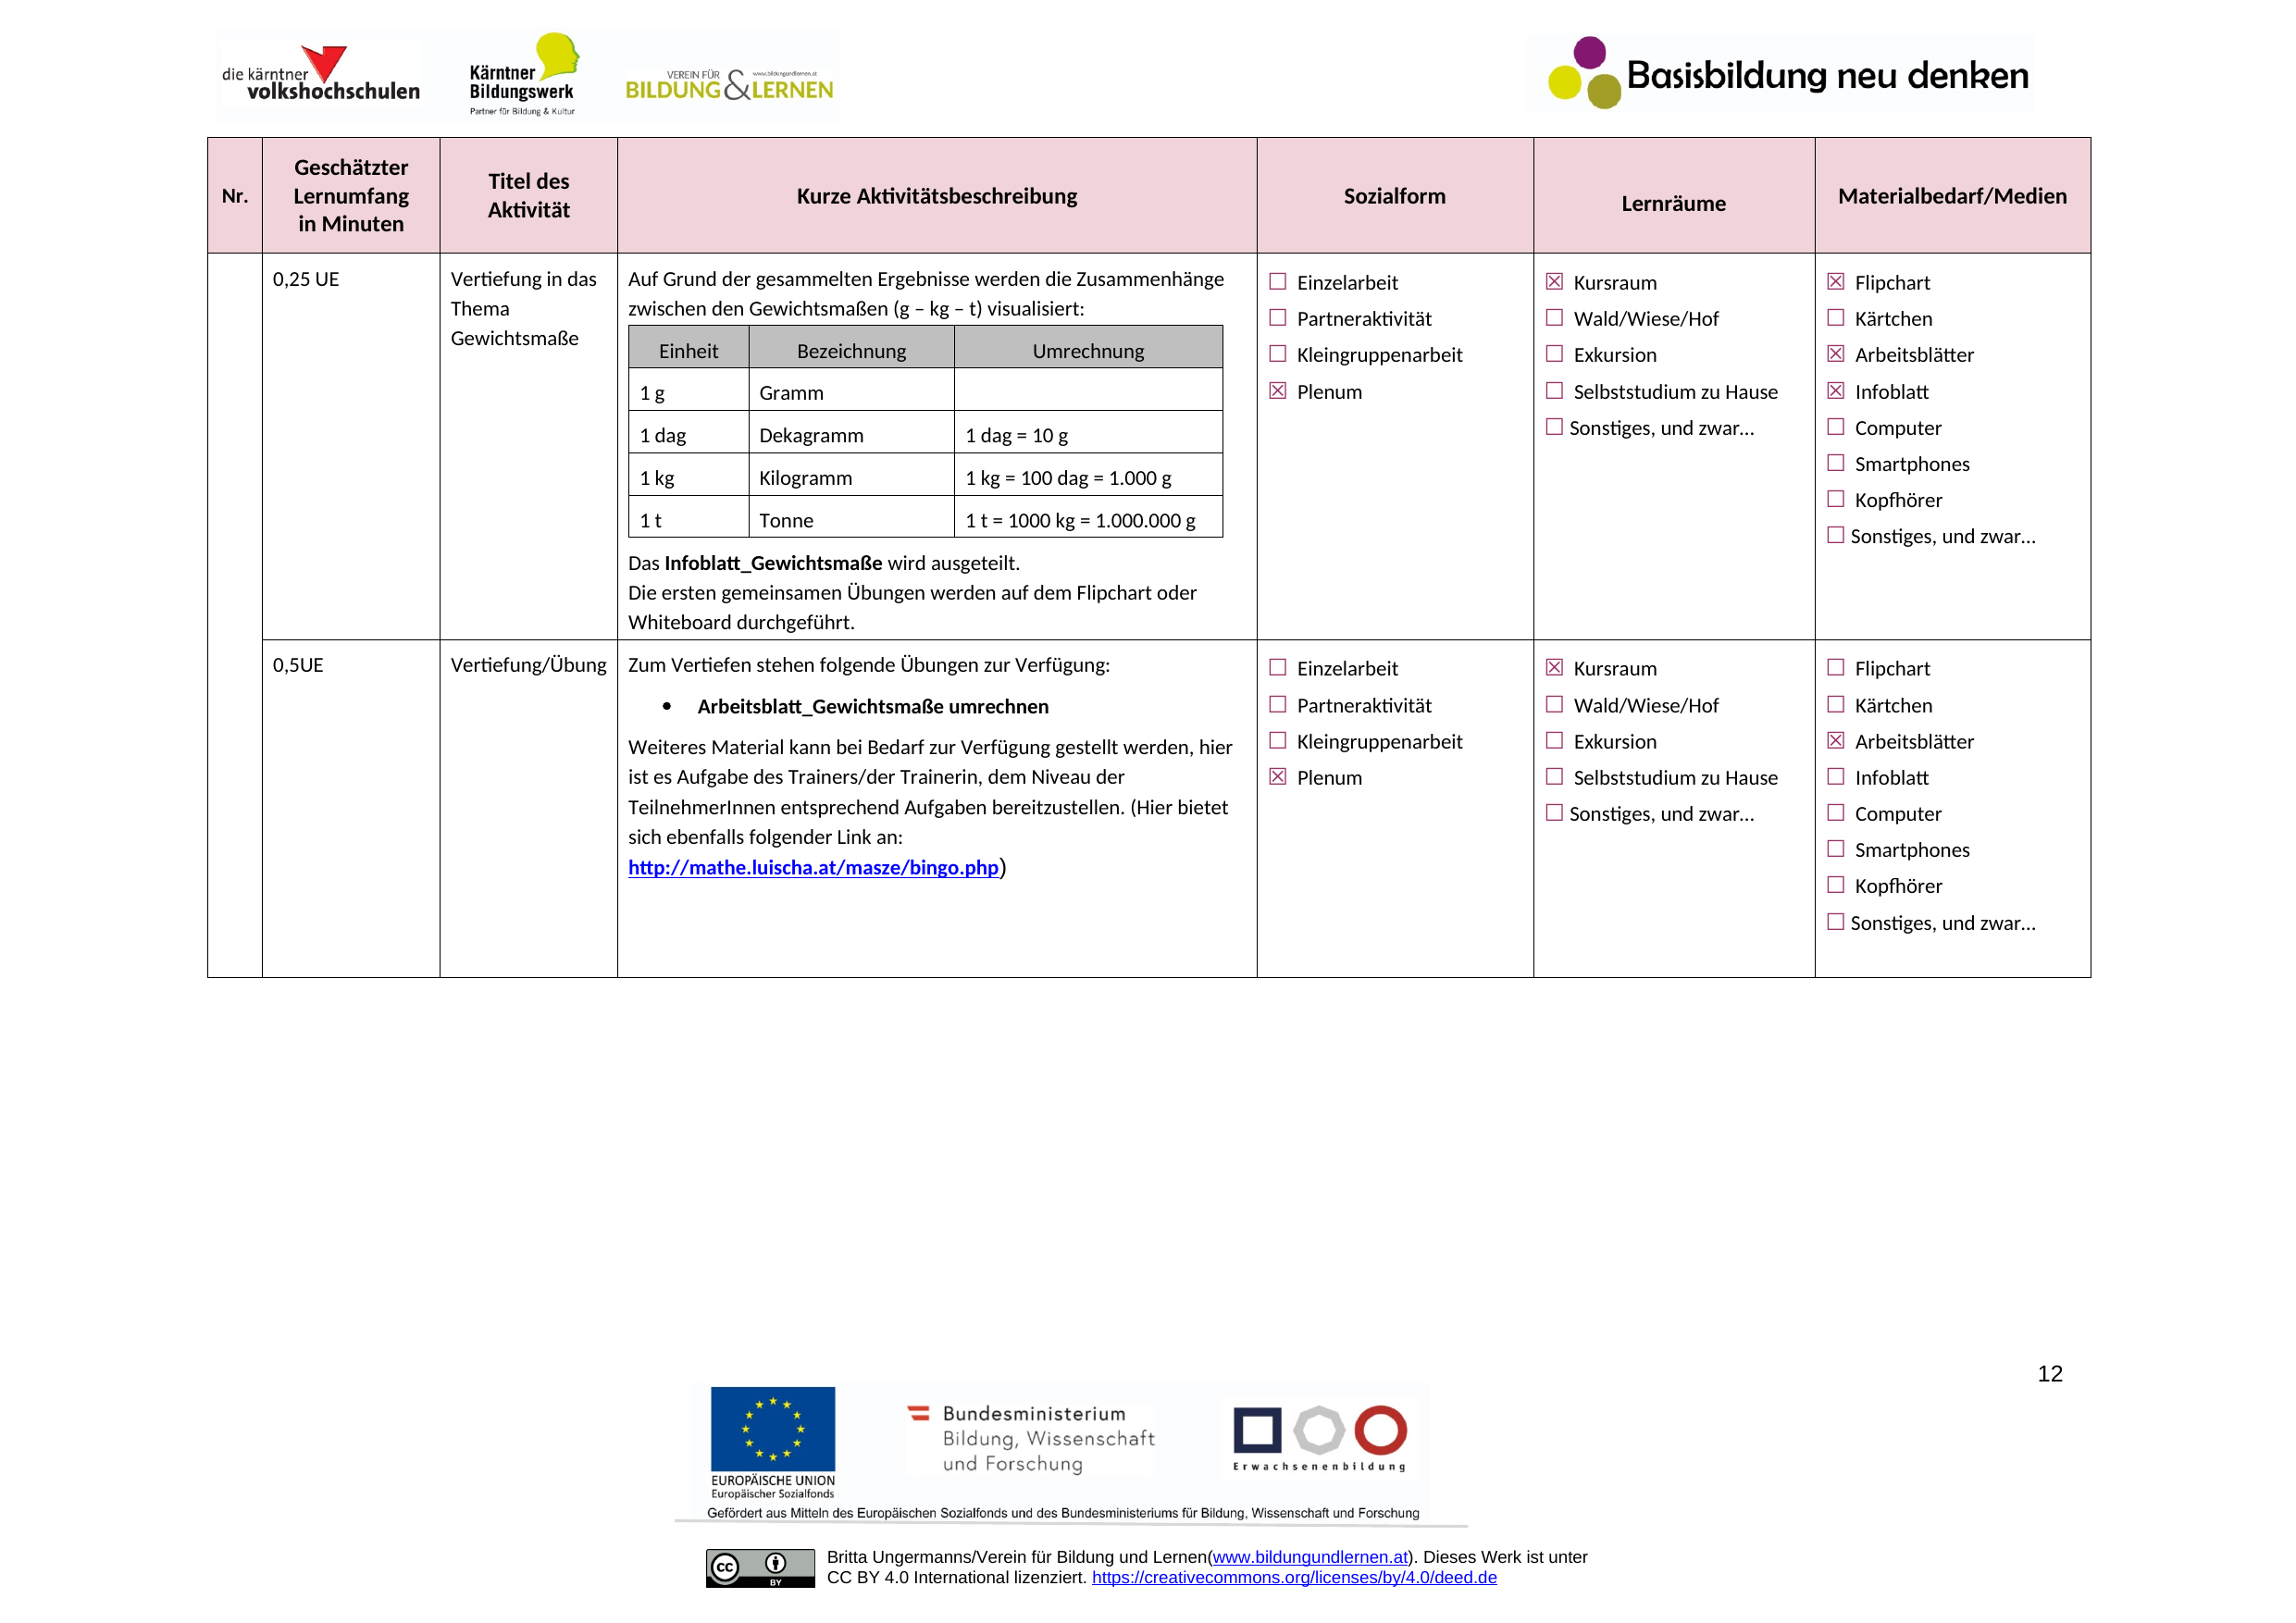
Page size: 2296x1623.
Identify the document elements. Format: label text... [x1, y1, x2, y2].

table_cell Vertiefung in das Thema Gewichtsmaße [441, 254, 617, 639]
table_cell Flipchart Kärtchen Arbeitsblätter Infoblatt Computer Smartphones Kopfhörer Sonstiges, und zwar… [1816, 640, 2091, 977]
table_cell Auf Grund der gesammelten Ergebnisse werden die Zusammenhänge zwischen den Gewichtsmaßen (g – kg – t) visualisiert: Das Infoblatt_Gewichtsmaße wird ausgeteilt. Die ersten gemeinsamen Übungen werden auf dem Flipchart oder Whiteboard durchgeführt. [618, 254, 1257, 639]
table_header Sozialform [1258, 138, 1533, 253]
table_cell 3 [208, 254, 262, 977]
table_cell Flipchart Kärtchen Arbeitsblätter Infoblatt Computer Smartphones Kopfhörer Sonstiges, und zwar… [1816, 254, 2091, 639]
picture [706, 1549, 815, 1588]
table_cell 0,5UE [263, 640, 440, 977]
table_cell Kursraum Wald/Wiese/Hof Exkursion Selbststudium zu Hause Sonstiges, und zwar… [1534, 254, 1815, 639]
table_cell Einzelarbeit Partneraktivität Kleingruppenarbeit Plenum [1258, 640, 1533, 977]
table_cell Vertiefung/Übung [441, 640, 617, 977]
picture [1524, 33, 2034, 112]
table_cell Kursraum Wald/Wiese/Hof Exkursion Selbststudium zu Hause Sonstiges, und zwar… [1534, 640, 1815, 977]
picture [215, 28, 839, 124]
table_header Geschätzter Lernumfang in Minuten [263, 138, 440, 253]
table_header Titel des Aktivität [441, 138, 617, 253]
picture [691, 1382, 1430, 1524]
table_cell 0,25 UE [263, 254, 440, 639]
table_header Nr. [208, 138, 262, 253]
table_cell Zum Vertiefen stehen folgende Übungen zur Verfügung: Arbeitsblatt_Gewichtsmaße umrechnen Weiteres Material kann bei Bedarf zur Verfügung gestellt werden, hier ist es Aufgabe des Trainers/der Trainerin, dem Niveau der TeilnehmerInnen entsprechend Aufgaben bereitzustellen. (Hier bietet sich ebenfalls folgender Link an: http://mathe.luischa.at/masze/bingo.php) [618, 640, 1257, 977]
table_header Kurze Aktivitätsbeschreibung [618, 138, 1257, 253]
table_header Materialbedarf/Medien [1816, 138, 2091, 253]
table_header Lernräume [1534, 138, 1815, 253]
table_cell Einzelarbeit Partneraktivität Kleingruppenarbeit Plenum [1258, 254, 1533, 639]
